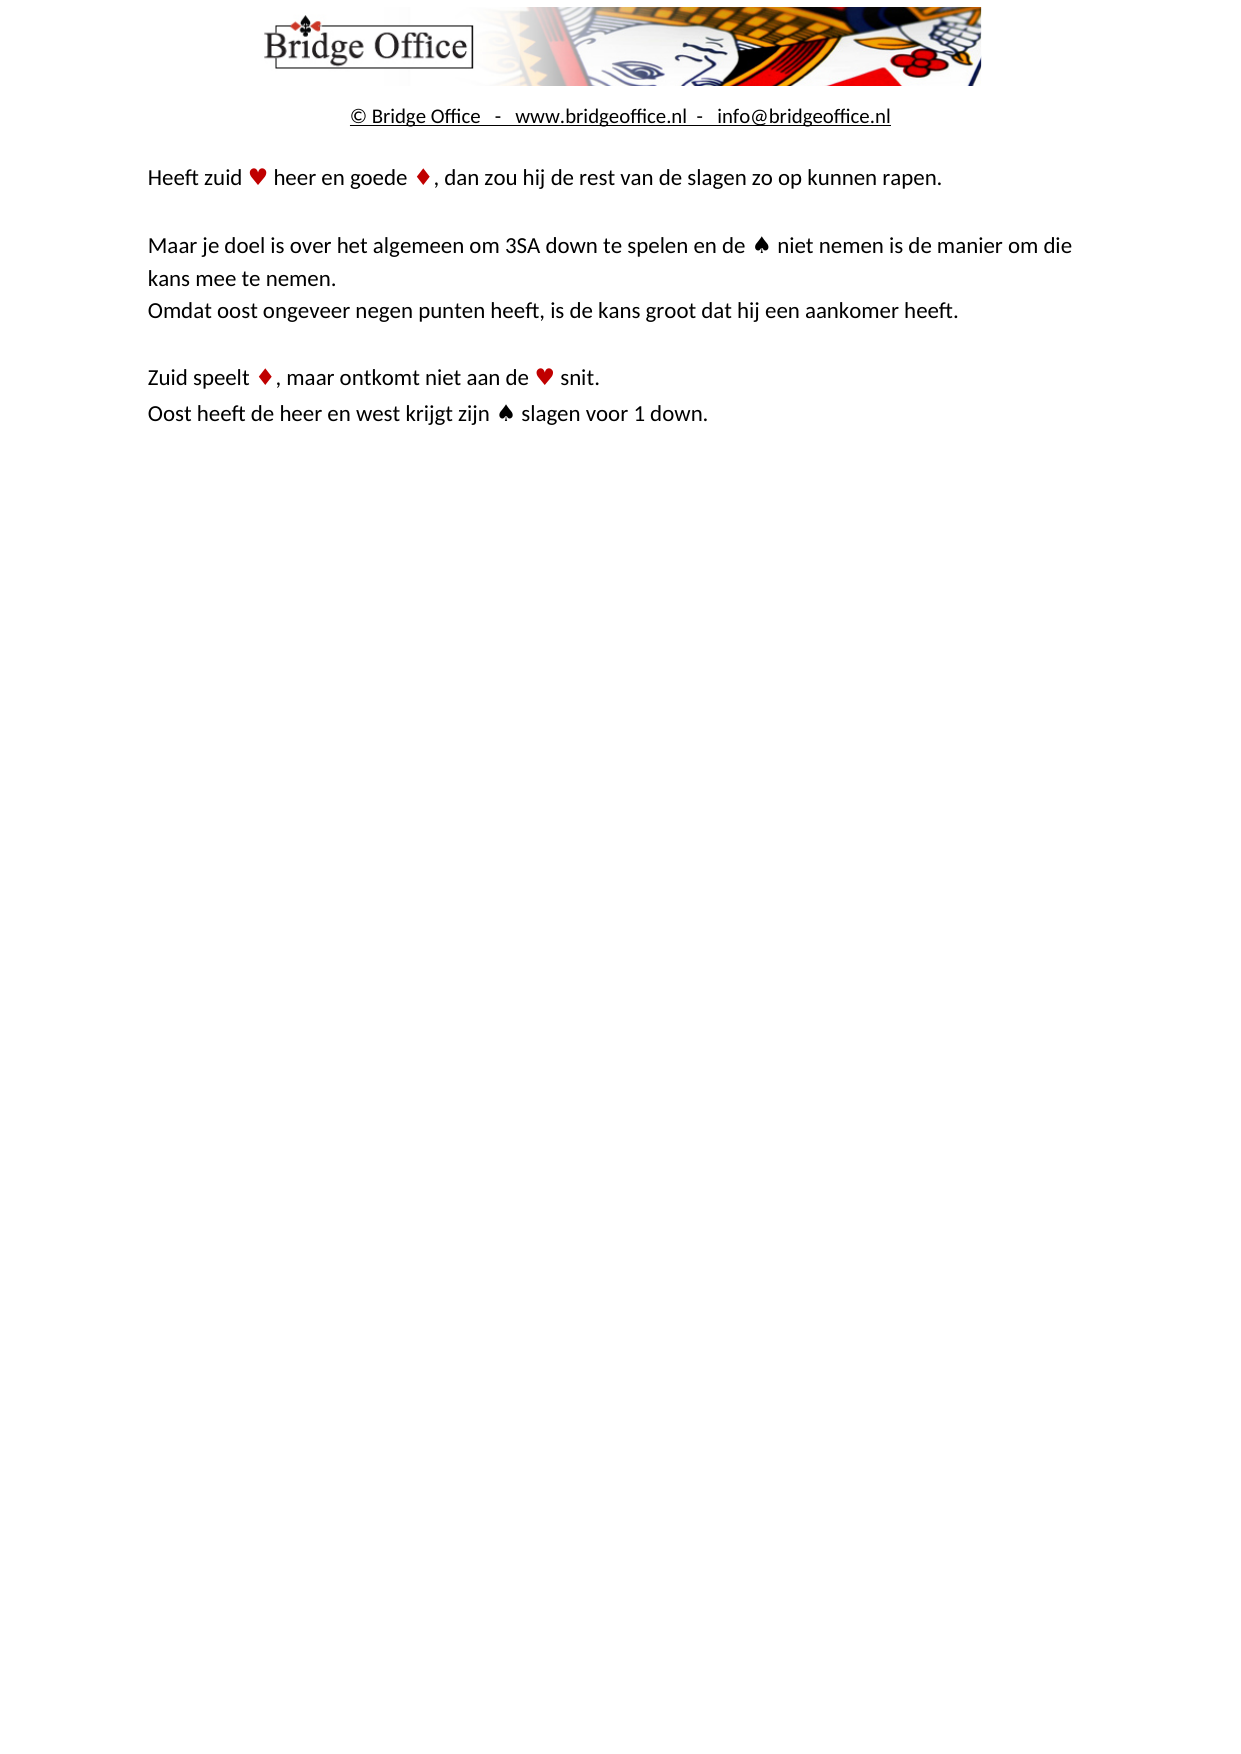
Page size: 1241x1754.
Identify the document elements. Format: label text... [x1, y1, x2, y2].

text Zuid speelt ♦, maar ontkomt niet aan de ♥ snit. [148, 361, 1093, 392]
text Oost heeft de heer en west krijgt zijn ♠ slagen voor 1 down. [148, 397, 1093, 428]
text Maar je doel is over het algemeen om 3SA down te spelen en de ♠ niet nemen is de manier om die kans mee te nemen. [148, 229, 1093, 292]
text Heeft zuid ♥ heer en goede ♦, dan zou hij de rest van de slagen zo op kunnen rapen. [148, 161, 1093, 192]
text Omdat oost ongeveer negen punten heeft, is de kans groot dat hij een aankomer heeft. [148, 296, 1093, 324]
picture [237, 7, 980, 85]
